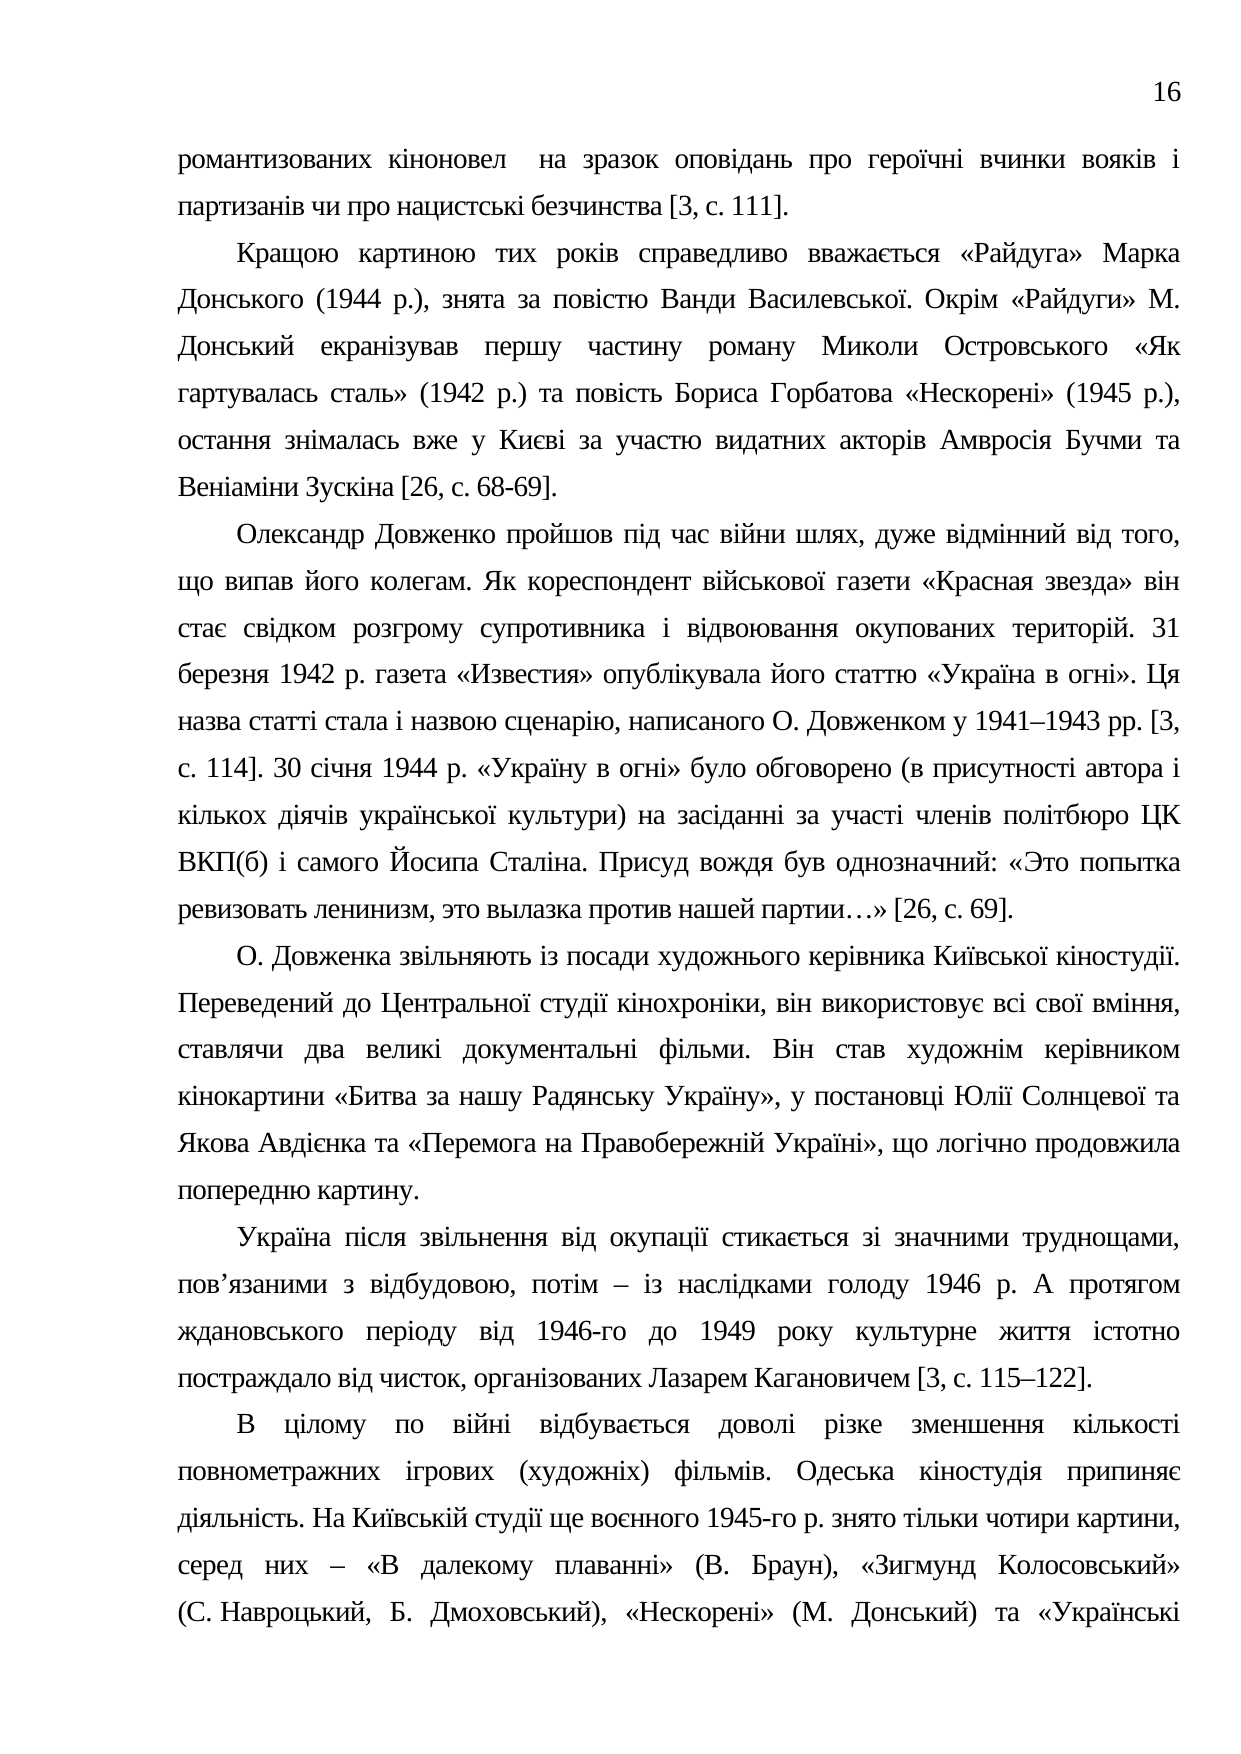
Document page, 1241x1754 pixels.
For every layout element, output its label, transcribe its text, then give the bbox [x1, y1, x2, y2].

text Кращою картиною тих років справедливо вважається «Райдуга» Марка Донського (1944 р.), знята за повістю Ванди Василевської. Окрім «Райдуги» М. Донський екранізував першу частину роману Миколи Островського «Як гартувалась сталь» (1942 р.) та повість Бориса Горбатова «Нескорені» (1945 р.), остання знімалась вже у Києві за участю видатних акторів Амвросія Бучми та Веніаміни Зускіна [26, с. 68-69]. [177, 235, 1181, 503]
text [177, 141, 1181, 221]
text Україна після звільнення від окупації стикається зі значними труднощами, пов’язаними з відбудовою, потім – із наслідками голоду 1946 р. А протягом ждановського періоду від 1946-го до 1949 року культурне життя істотно постраждало від чисток, організованих Лазарем Кагановичем [3, с. 115–122]. [177, 1219, 1181, 1393]
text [177, 1407, 1181, 1628]
text О. Довженка звільняють із посади художнього керівника Київської кіностудії. Переведений до Центральної студії кінохроніки, він використовує всі свої вміння, ставлячи два великі документальні фільми. Він став художнім керівником кінокартини «Битва за нашу Радянську Україну», у постановці Юлії Солнцевої та Якова Авдієнка та «Перемога на Правобережній Україні», що логічно продовжила попередню картину. [177, 938, 1181, 1206]
text Олександр Довженко пройшов під час війни шлях, дуже відмінний від того, що випав його колегам. Як кореспондент військової газети «Красная звезда» він стає свідком розгрому супротивника і відвоювання окупованих територій. 31 березня 1942 р. газета «Известия» опублікувала його статтю «Україна в огні». Ця назва статті стала і назвою сценарію, написаного О. Довженком у 1941–1943 рр. [3, с. 114]. 30 січня 1944 р. «Україну в огні» було обговорено (в присутності автора і кількох діячів української культури) на засіданні за участі членів політбюро ЦК ВКП(б) і самого Йосипа Сталіна. Присуд вождя був однозначний: «Это попытка ревизовать ленинизм, это вылазка против нашей партии…» [26, с. 69]. [177, 516, 1181, 924]
